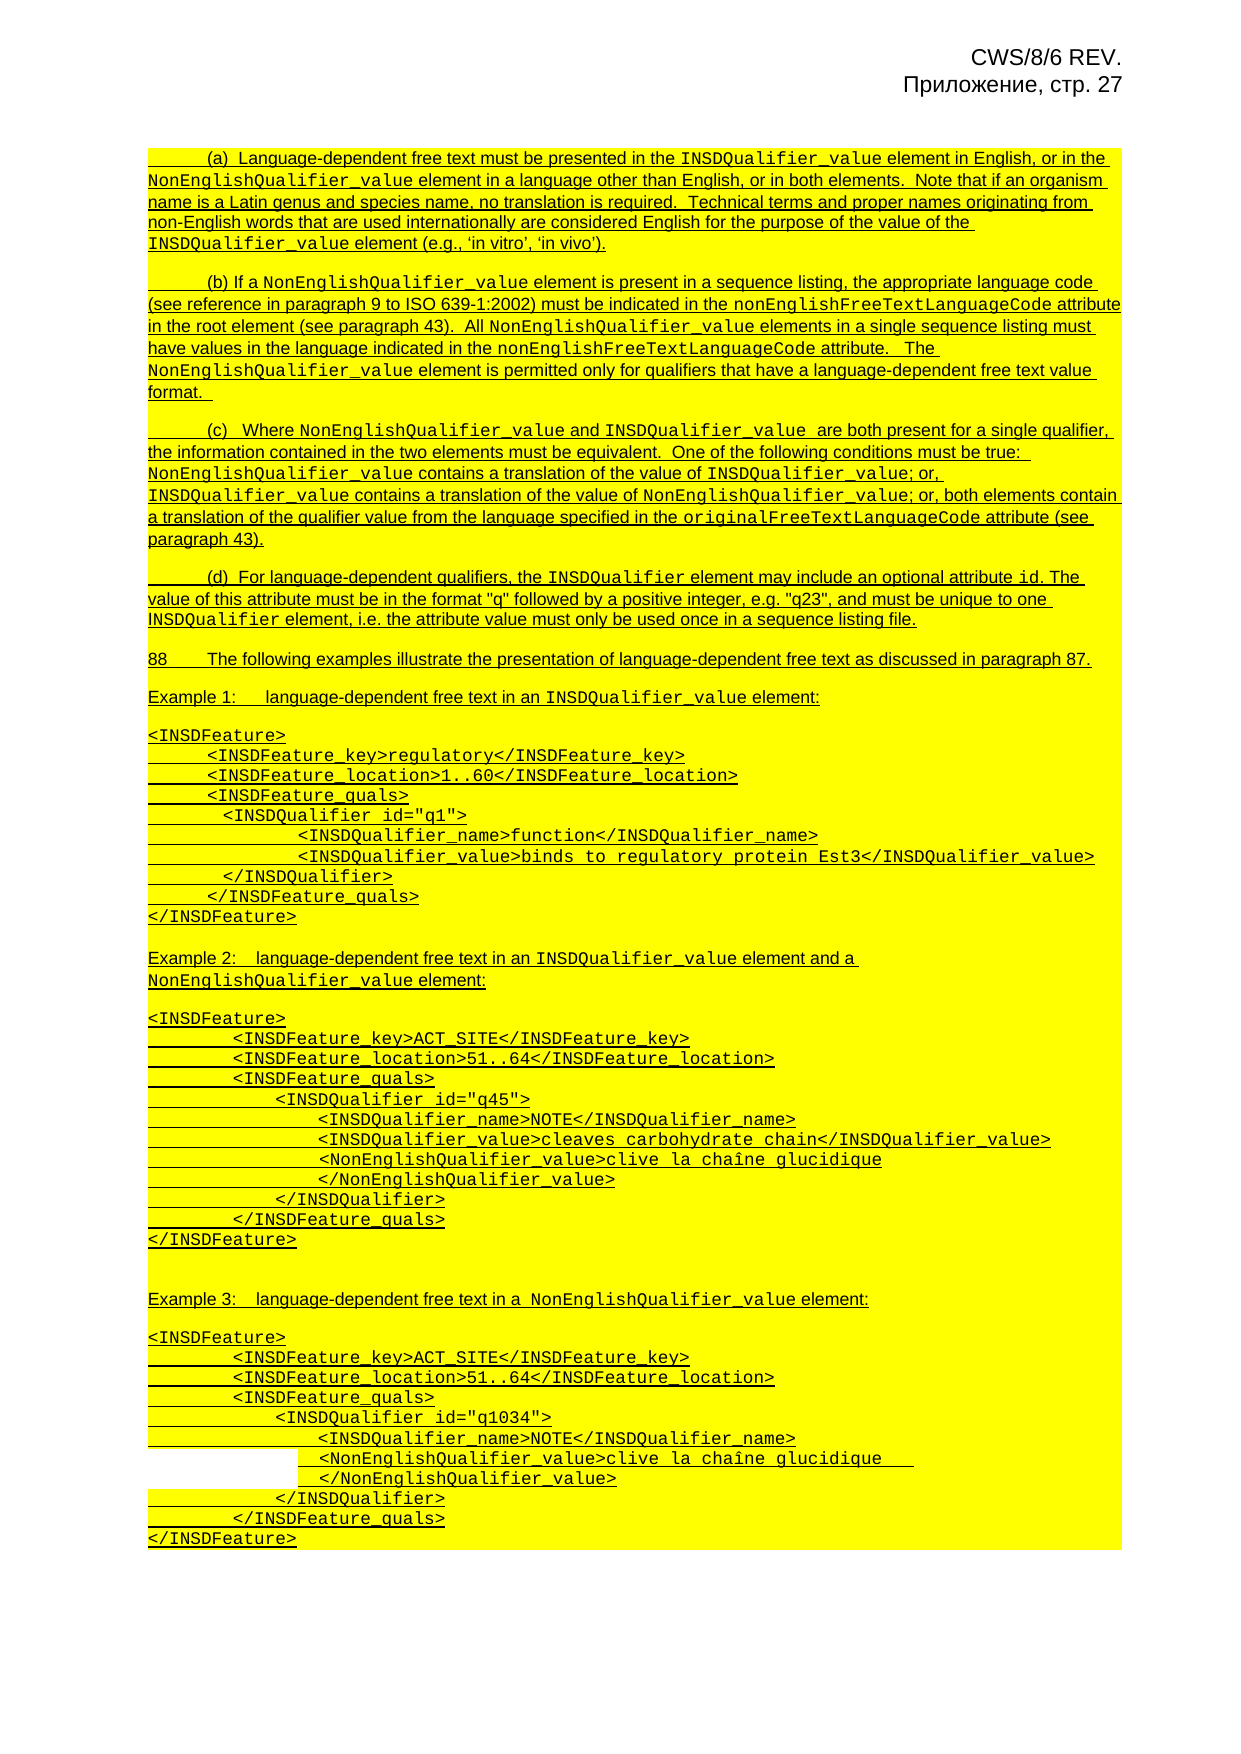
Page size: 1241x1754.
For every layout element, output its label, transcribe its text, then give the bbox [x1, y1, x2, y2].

list </NonEnglishQualifier_value> [148, 1171, 1122, 1191]
list <INSDFeature> [148, 727, 1122, 747]
list </INSDFeature_quals> [148, 1211, 1122, 1231]
list <INSDQualifier id="q1"> [148, 807, 1122, 827]
list <INSDFeature_key>ACT_SITE</INSDFeature_key> [148, 1030, 1122, 1050]
list <INSDFeature> [148, 1329, 1122, 1349]
list <INSDFeature_location>51..64</INSDFeature_location> [148, 1369, 1122, 1389]
list <INSDFeature_location>51..64</INSDFeature_location> [148, 1050, 1122, 1070]
list <INSDFeature> [148, 1010, 1122, 1030]
list Example 1: language-dependent free text in an INSDQualifier_value element: [148, 687, 1122, 709]
list Example 3: language-dependent free text in a NonEnglishQualifier_value element: [148, 1289, 1122, 1311]
list </INSDFeature> [148, 907, 1122, 928]
list <INSDFeature_quals> [148, 1070, 1122, 1090]
list The following examples illustrate the presentation of language-dependent free text as discussed in paragraph 87. [148, 649, 1122, 669]
list <INSDQualifier_name>NOTE</INSDQualifier_name> [148, 1110, 1122, 1130]
list </NonEnglishQualifier_value> [298, 1469, 1122, 1489]
list (b) If a NonEnglishQualifier_value element is present in a sequence listing, the appropriate language code (see reference in paragraph 9 to ISO 639-1:2002) must be indicated in the nonEnglishFreeTextLanguageCode attribute in the root element (see paragraph 43). All NonEnglishQualifier_value elements in a single sequence listing must have values in the language indicated in the nonEnglishFreeTextLanguageCode attribute. The NonEnglishQualifier_value element is permitted only for qualifiers that have a language-dependent free text value format. [148, 272, 1122, 402]
list Example 2: language-dependent free text in an INSDQualifier_value element and a NonEnglishQualifier_value element: [148, 948, 1122, 992]
list <INSDQualifier_value>cleaves carbohydrate chain</INSDQualifier_value> [148, 1130, 1122, 1150]
list <INSDQualifier_name>function</INSDQualifier_name> [148, 827, 1122, 847]
list <INSDFeature_key>regulatory</INSDFeature_key> [148, 747, 1122, 767]
list <INSDFeature_quals> [148, 1389, 1122, 1409]
list </INSDQualifier> [148, 1489, 1122, 1510]
list </INSDFeature_quals> [148, 887, 1122, 907]
list <INSDQualifier id="q45"> [148, 1090, 1122, 1110]
list <INSDFeature_quals> [148, 787, 1122, 807]
list <INSDQualifier id="q1034"> [148, 1409, 1122, 1429]
list <INSDFeature_key>ACT_SITE</INSDFeature_key> [148, 1349, 1122, 1369]
list </INSDFeature> [148, 1530, 1122, 1550]
list (a) Language-dependent free text must be presented in the INSDQualifier_value element in English, or in the NonEnglishQualifier_value element in a language other than English, or in both elements. Note that if an organism name is a Latin genus and species name, no translation is required. Technical terms and proper names originating from non-English words that are used internationally are considered English for the purpose of the value of the INSDQualifier_value element (e.g., ‘in vitro’, ‘in vivo’). [148, 148, 1122, 254]
list (d) For language-dependent qualifiers, the INSDQualifier element may include an optional attribute id. The value of this attribute must be in the format "q" followed by a positive integer, e.g. "q23", and must be unique to one INSDQualifier element, i.e. the attribute value must only be used once in a sequence listing file. [148, 567, 1122, 631]
list <INSDFeature_location>1..60</INSDFeature_location> [148, 767, 1122, 787]
list </INSDQualifier> [148, 1191, 1122, 1211]
list <NonEnglishQualifier_value>clive la chaîne glucidique [148, 1150, 1122, 1171]
list <INSDQualifier_value>binds to regulatory protein Est3</INSDQualifier_value> [148, 847, 1122, 867]
list </INSDFeature> [148, 1231, 1122, 1251]
list <NonEnglishQualifier_value>clive la chaîne glucidique [298, 1449, 1122, 1469]
list (c) Where NonEnglishQualifier_value and INSDQualifier_value are both present for a single qualifier, the information contained in the two elements must be equivalent. One of the following conditions must be true: NonEnglishQualifier_value contains a translation of the value of INSDQualifier_value; or, INSDQualifier_value contains a translation of the value of NonEnglishQualifier_value; or, both elements contain a translation of the qualifier value from the language specified in the originalFreeTextLanguageCode attribute (see paragraph 43). [148, 420, 1122, 503]
list </INSDFeature_quals> [148, 1510, 1122, 1530]
list (c) Where NonEnglishQualifier_value and INSDQualifier_value are both present for a single qualifier, the information contained in the two elements must be equivalent. One of the following conditions must be true: NonEnglishQualifier_value contains a translation of the value of INSDQualifier_value; or, INSDQualifier_value contains a translation of the value of NonEnglishQualifier_value; or, both elements contain a translation of the qualifier value from the language specified in the originalFreeTextLanguageCode attribute (see paragraph 43). [148, 504, 1122, 549]
list </INSDQualifier> [148, 867, 1122, 887]
list <INSDQualifier_name>NOTE</INSDQualifier_name> [148, 1429, 1122, 1449]
